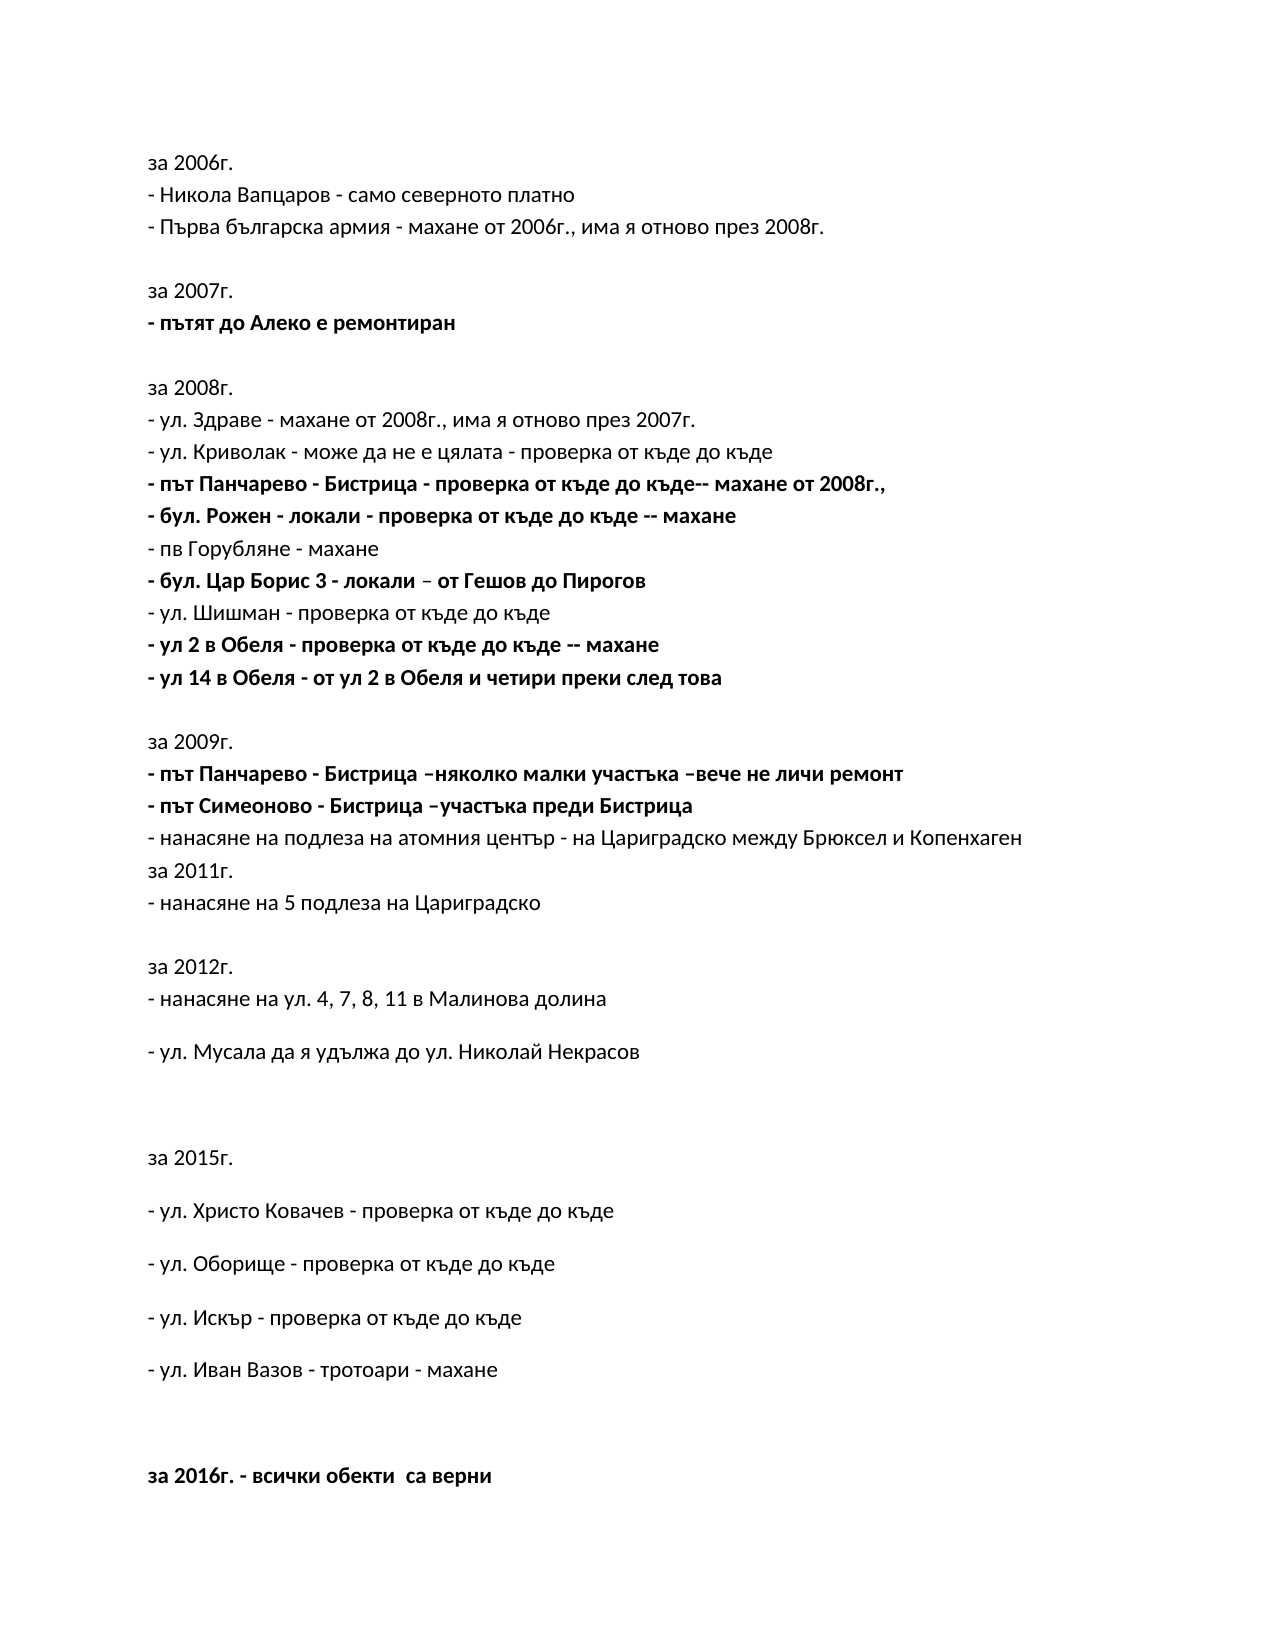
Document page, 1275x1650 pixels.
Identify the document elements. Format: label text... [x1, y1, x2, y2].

text - нанасяне на ул. 4, 7, 8, 11 в Малинова долина [148, 984, 1127, 1012]
text - ул. Оборище - проверка от къде до къде [148, 1249, 1127, 1278]
text - пътят до Алеко е ремонтиран [148, 308, 1127, 337]
text за 2008г. [148, 373, 1127, 401]
text - Никола Вапцаров - само северното платно [148, 180, 1127, 208]
text за 2007г. [148, 276, 1127, 304]
text за 2015г. [148, 1143, 1127, 1172]
text - ул. Христо Ковачев - проверка от къде до къде [148, 1197, 1127, 1224]
text - ул. Иван Вазов - тротоари - махане [148, 1356, 1127, 1384]
text - път Панчарево - Бистрица - проверка от къде до къде-- махане от 2008г., [148, 469, 1127, 497]
text - Първа българска армия - махане от 2006г., има я отново през 2008г. [148, 212, 1127, 240]
text - бул. Цар Борис 3 - локали – от Гешов до Пирогов [148, 566, 1127, 594]
text - пв Горубляне - махане [148, 534, 1127, 562]
text - път Симеоново - Бистрица –участъка преди Бистрица [148, 791, 1127, 819]
text за 2012г. [148, 952, 1127, 980]
text - нанасяне на подлеза на атомния център - на Цариградско между Брюксел и Копенхаген [148, 823, 1127, 852]
text за 2011г. [148, 856, 1127, 884]
text - ул. Здраве - махане от 2008г., има я отново през 2007г. [148, 405, 1127, 433]
text за 2006г. [148, 148, 1127, 176]
text - нанасяне на 5 подлеза на Цариградско [148, 888, 1127, 916]
text - бул. Рожен - локали - проверка от къде до къде -- махане [148, 502, 1127, 530]
text за 2009г. [148, 727, 1127, 755]
text - път Панчарево - Бистрица –няколко малки участъка –вече не личи ремонт [148, 759, 1127, 787]
text - ул 2 в Обеля - проверка от къде до къде -- махане [148, 630, 1127, 658]
text - ул 14 в Обеля - от ул 2 в Обеля и четири преки след това [148, 663, 1127, 691]
text - ул. Криволак - може да не е цялата - проверка от къде до къде [148, 437, 1127, 465]
text - ул. Шишман - проверка от къде до къде [148, 598, 1127, 626]
text за 2016г. - всички обекти са верни [148, 1462, 1127, 1490]
text - ул. Искър - проверка от къде до къде [148, 1303, 1127, 1331]
text - ул. Мусала да я удължа до ул. Николай Некрасов [148, 1037, 1127, 1066]
